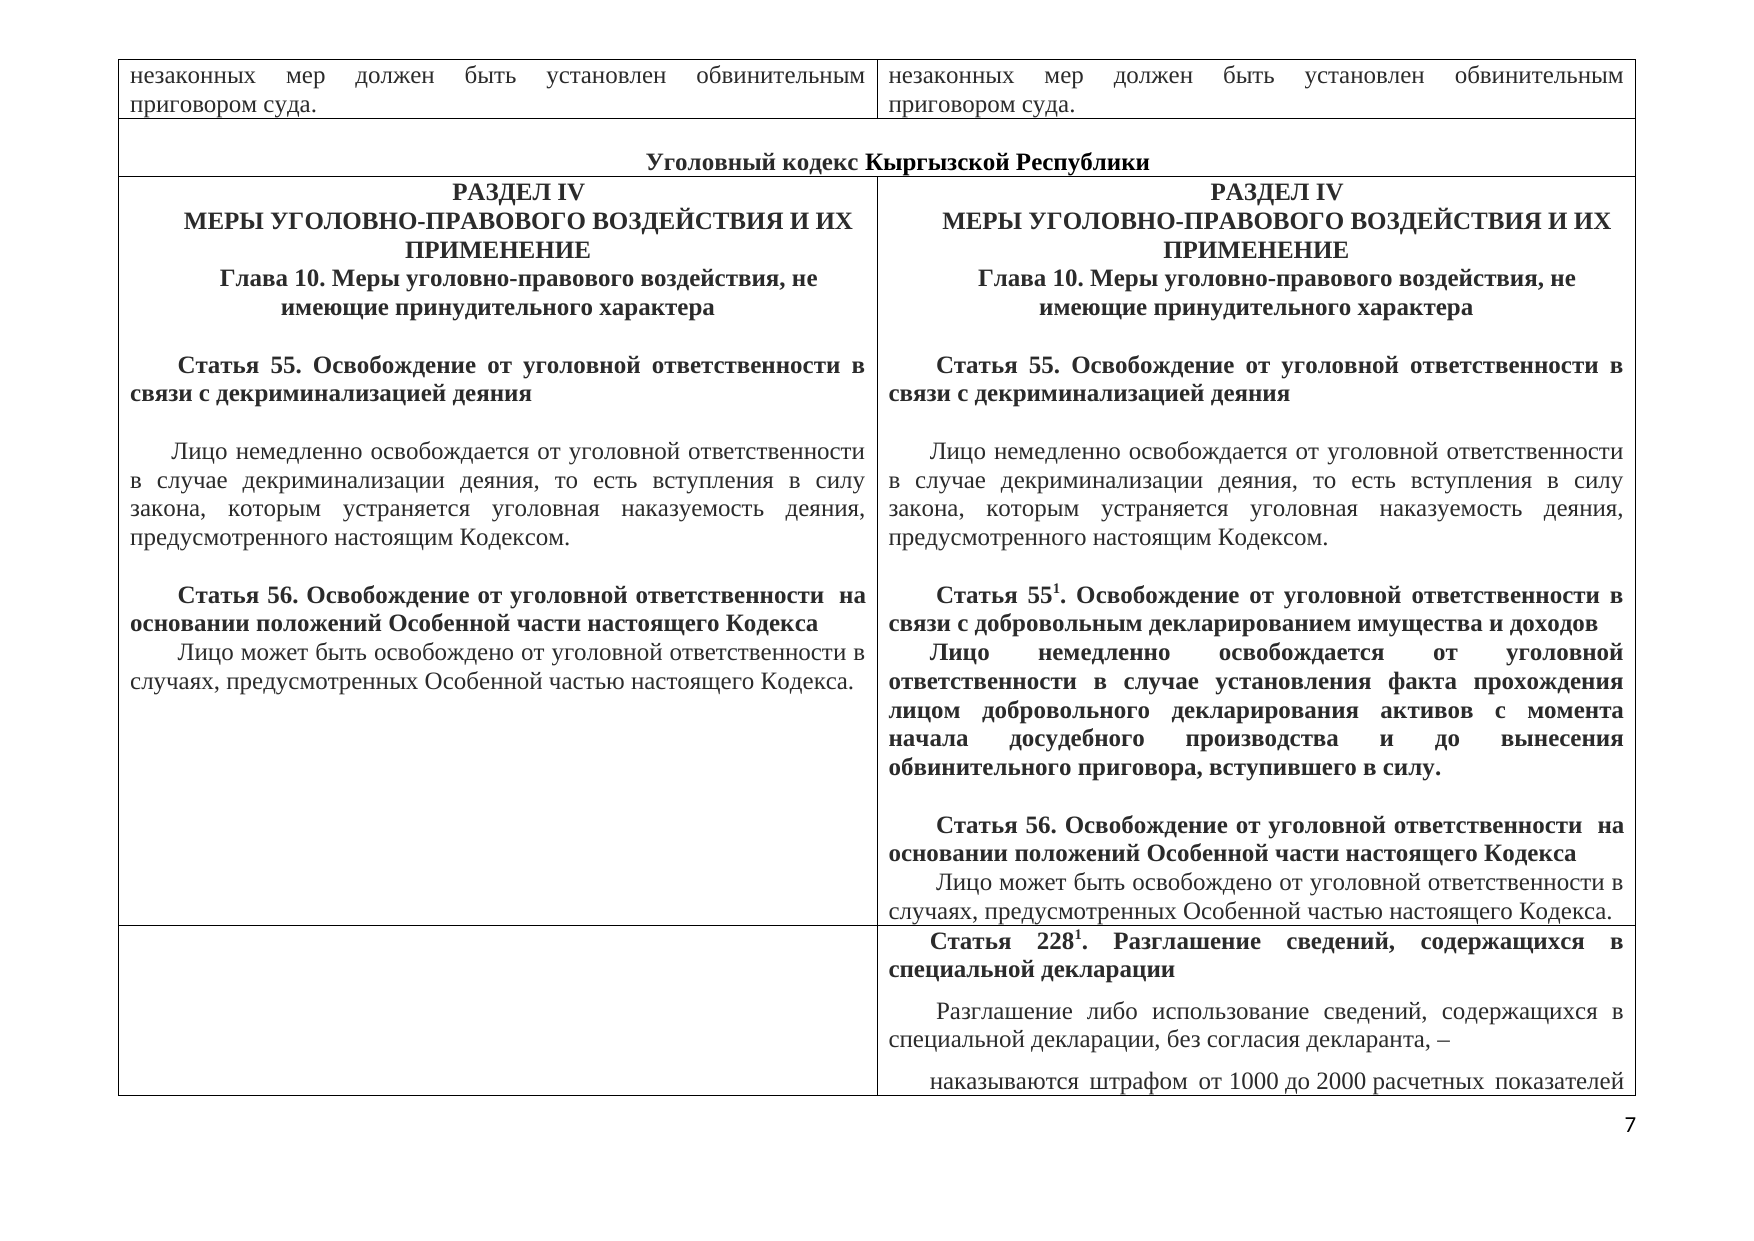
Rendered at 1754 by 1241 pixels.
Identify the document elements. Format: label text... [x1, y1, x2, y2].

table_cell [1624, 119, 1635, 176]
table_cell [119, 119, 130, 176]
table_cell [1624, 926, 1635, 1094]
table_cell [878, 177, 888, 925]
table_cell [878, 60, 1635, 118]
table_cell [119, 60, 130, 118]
table_cell РАЗДЕЛ IV МЕРЫ УГОЛОВНО-ПРАВОВОГО ВОЗДЕЙСТВИЯ И ИХ ПРИМЕНЕНИЕ Глава 10. Меры уголовно-правового воздействия, не имеющие принудительного характера Статья 55. Освобождение от уголовной ответственности в связи с декриминализацией деяния Лицо немедленно освобождается от уголовной ответственности в случае декриминализации деяния, то есть вступления в силу закона, которым устраняется уголовная наказуемость деяния, предусмотренного настоящим Кодексом. Статья 56. Освобождение от уголовной ответственности на основании положений Особенной части настоящего Кодекса Лицо может быть освобождено от уголовной ответственности в случаях, предусмотренных Особенной частью настоящего Кодекса. [119, 177, 877, 925]
table_cell [119, 926, 877, 1094]
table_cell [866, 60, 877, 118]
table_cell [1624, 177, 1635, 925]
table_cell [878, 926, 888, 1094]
